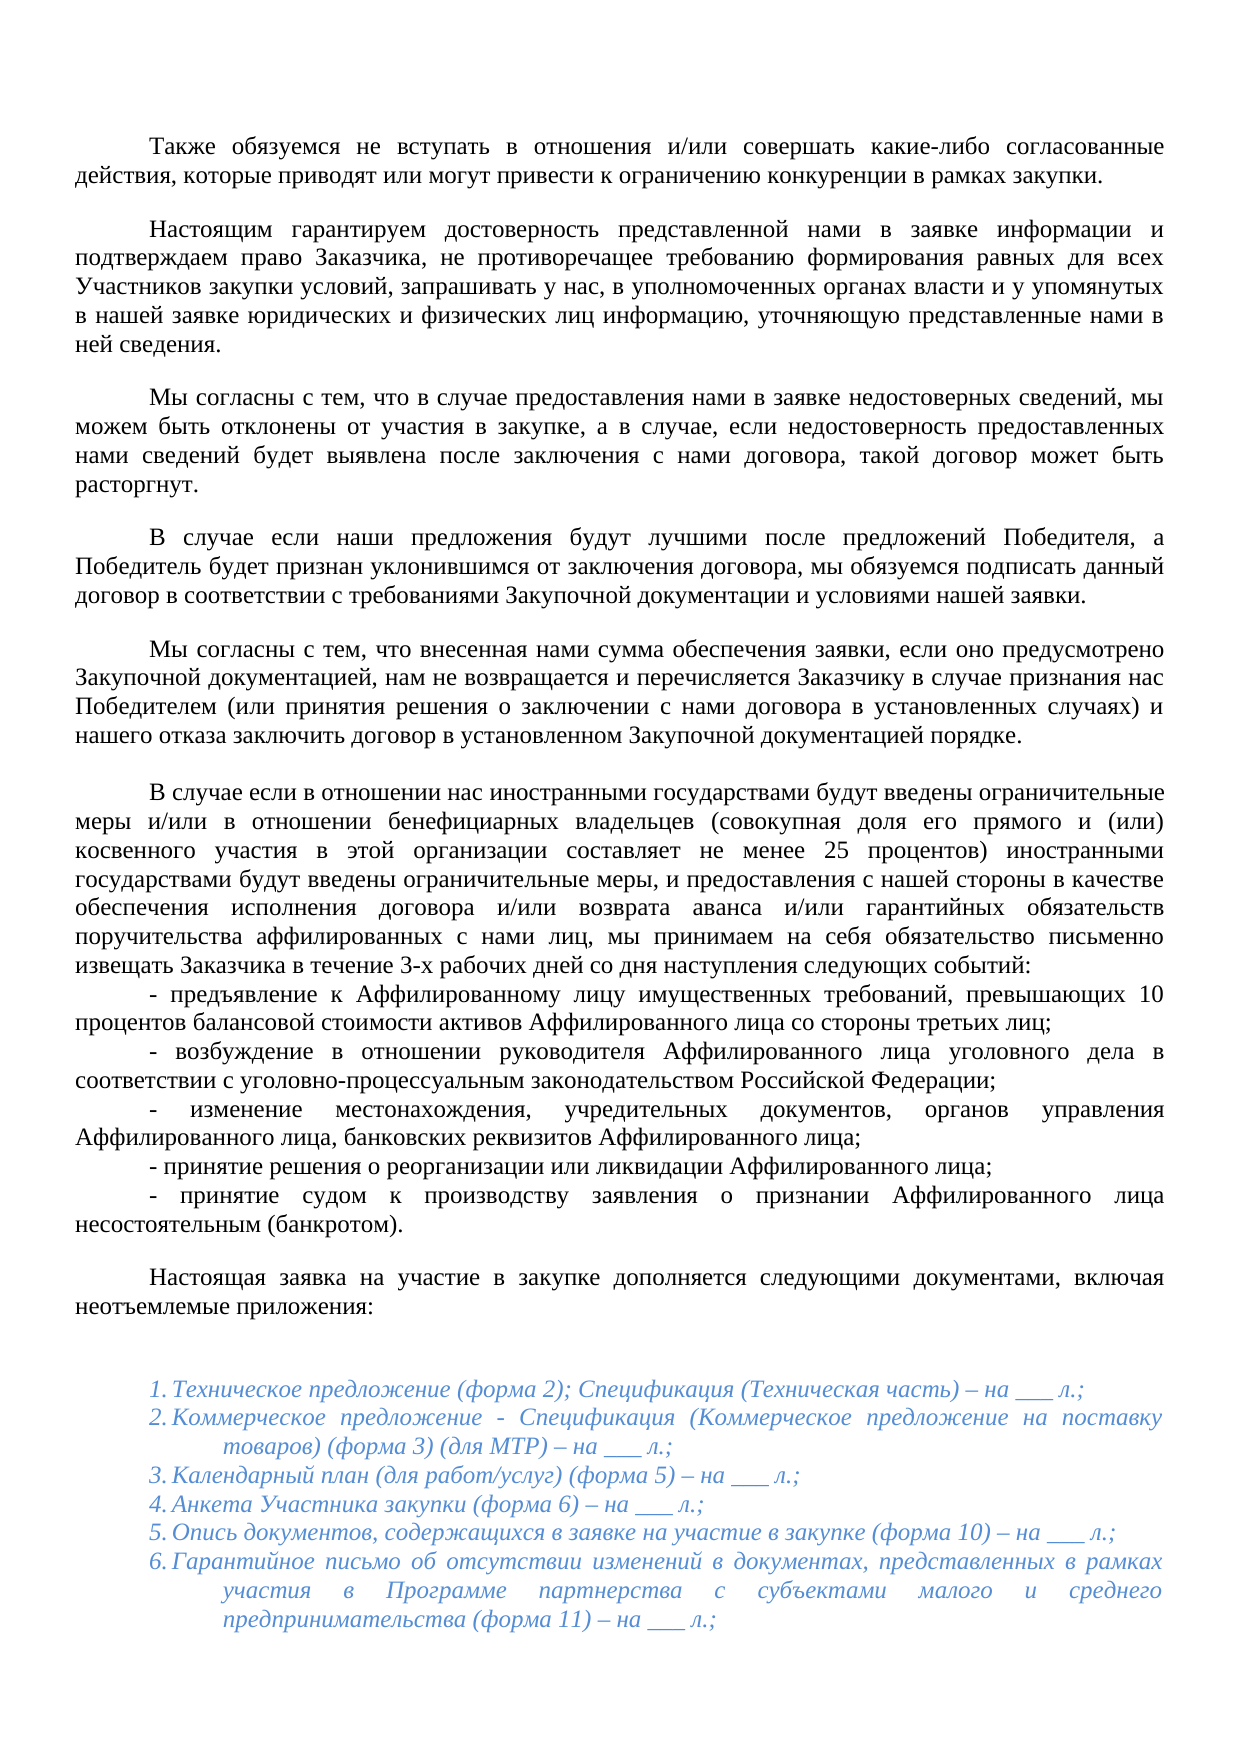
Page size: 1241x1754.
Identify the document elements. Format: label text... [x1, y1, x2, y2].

text Настоящая заявка на участие в закупке дополняется следующими документами, включая неотъемлемые приложения: [75, 1262, 1165, 1320]
list Анкета Участника закупки (форма 6) – на ___ л.; [149, 1489, 1165, 1517]
list Календарный план (для работ/услуг) (форма 5) – на ___ л.; [149, 1460, 1165, 1489]
list Коммерческое предложение - Спецификация (Коммерческое предложение на поставку товаров) (форма 3) (для МТР) – на ___ л.; [149, 1402, 1165, 1460]
list Опись документов, содержащихся в заявке на участие в закупке (форма 10) – на ___ л.; [149, 1517, 1165, 1546]
text - принятие решения о реорганизации или ликвидации Аффилированного лица; [75, 1151, 1165, 1180]
text - принятие судом к производству заявления о признании Аффилированного лица несостоятельным (банкротом). [75, 1180, 1165, 1237]
text - предъявление к Аффилированному лицу имущественных требований, превышающих 10 процентов балансовой стоимости активов Аффилированного лица со стороны третьих лиц; [75, 979, 1165, 1036]
text - изменение местонахождения, учредительных документов, органов управления Аффилированного лица, банковских реквизитов Аффилированного лица; [75, 1094, 1165, 1151]
text Настоящим гарантируем достоверность представленной нами в заявке информации и подтверждаем право Заказчика, не противоречащее требованию формирования равных для всех Участников закупки условий, запрашивать у нас, в уполномоченных органах власти и у упомянутых в нашей заявке юридических и физических лиц информацию, уточняющую представленные нами в ней сведения. [75, 214, 1165, 357]
text Также обязуемся не вступать в отношения и/или совершать какие-либо согласованные действия, которые приводят или могут привести к ограничению конкуренции в рамках закупки. [75, 131, 1165, 189]
text - возбуждение в отношении руководителя Аффилированного лица уголовного дела в соответствии с уголовно-процессуальным законодательством Российской Федерации; [75, 1036, 1165, 1094]
text В случае если наши предложения будут лучшими после предложений Победителя, а Победитель будет признан уклонившимся от заключения договора, мы обязуемся подписать данный договор в соответствии с требованиями Закупочной документации и условиями нашей заявки. [75, 522, 1165, 609]
text В случае если в отношении нас иностранными государствами будут введены ограничительные меры и/или в отношении бенефициарных владельцев (совокупная доля его прямого и (или) косвенного участия в этой организации составляет не менее 25 процентов) иностранными государствами будут введены ограничительные меры, и предоставления с нашей стороны в качестве обеспечения исполнения договора и/или возврата аванса и/или гарантийных обязательств поручительства аффилированных с нами лиц, мы принимаем на себя обязательство письменно извещать Заказчика в течение 3-х рабочих дней со дня наступления следующих событий: [75, 777, 1165, 979]
text Мы согласны с тем, что внесенная нами сумма обеспечения заявки, если оно предусмотрено Закупочной документацией, нам не возвращается и перечисляется Заказчику в случае признания нас Победителем (или принятия решения о заключении с нами договора в установленных случаях) и нашего отказа заключить договор в установленном Закупочной документацией порядке. [75, 634, 1165, 749]
list Техническое предложение (форма 2); Спецификация (Техническая часть) – на ___ л.; [149, 1374, 1165, 1402]
text Мы согласны с тем, что в случае предоставления нами в заявке недостоверных сведений, мы можем быть отклонены от участия в закупке, а в случае, если недостоверность предоставленных нами сведений будет выявлена после заключения с нами договора, такой договор может быть расторгнут. [75, 382, 1165, 497]
list Гарантийное письмо об отсутствии изменений в документах, представленных в рамках участия в Программе партнерства с субъектами малого и среднего предпринимательства (форма 11) – на ___ л.; [149, 1546, 1165, 1632]
